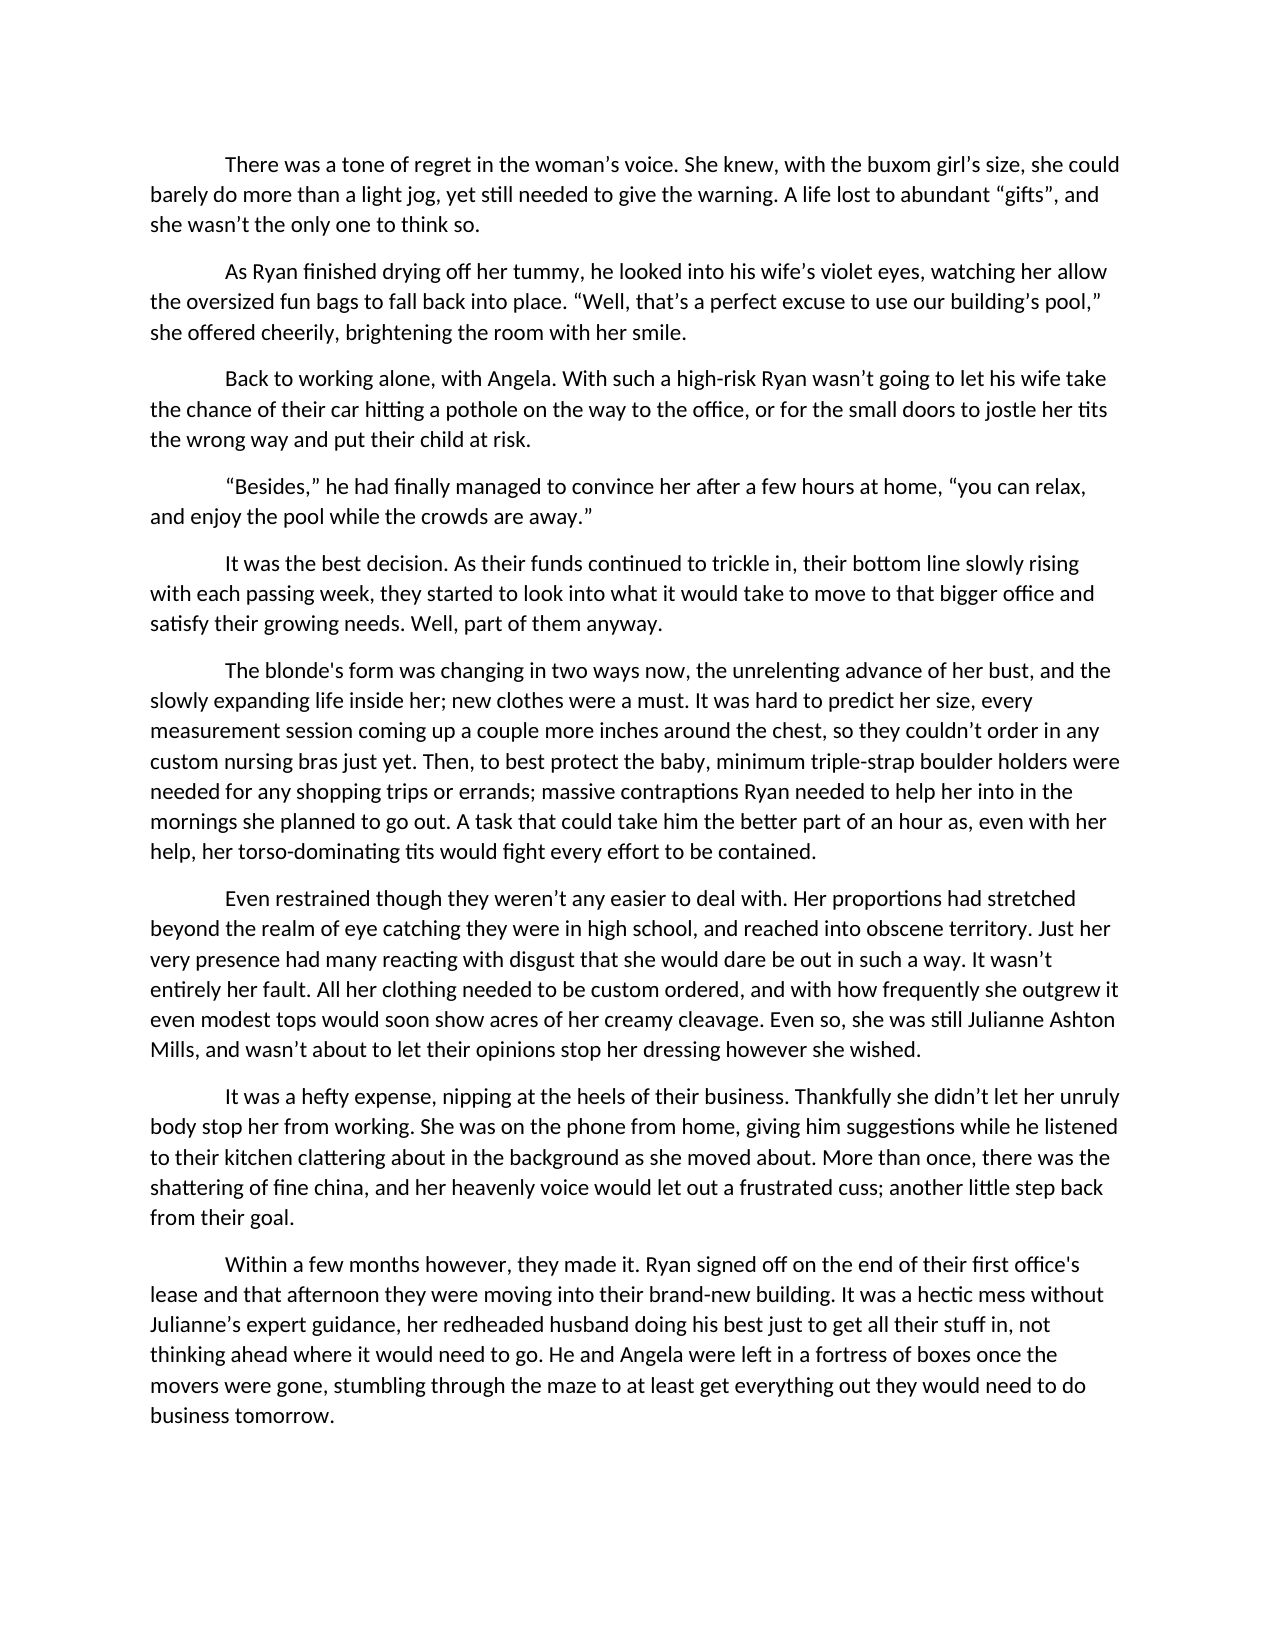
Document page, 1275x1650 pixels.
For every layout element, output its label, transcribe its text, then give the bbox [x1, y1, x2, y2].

text Back to working alone, with Angela. With such a high-risk Ryan wasn’t going to let his wife take the chance of their car hitting a pothole on the way to the office, or for the small doors to jostle her tits the wrong way and put their child at risk. [150, 364, 1125, 453]
text The blonde's form was changing in two ways now, the unrelenting advance of her bust, and the slowly expanding life inside her; new clothes were a must. It was hard to predict her size, every measurement session coming up a couple more inches around the chest, so they couldn’t order in any custom nursing bras just yet. Then, to best protect the baby, minimum triple-strap boulder holders were needed for any shopping trips or errands; massive contraptions Ryan needed to help her into in the mornings she planned to go out. A task that could take him the better part of an hour as, even with her help, her torso-dominating tits would fight every effort to be contained. [150, 656, 1125, 866]
text It was a hefty expense, nipping at the heels of their business. Thankfully she didn’t let her unruly body stop her from working. She was on the phone from home, giving him suggestions while he listened to their kitchen clattering about in the background as she moved about. More than once, there was the shattering of fine china, and her heavenly voice would let out a frustrated cuss; another little step back from their goal. [150, 1082, 1125, 1231]
text As Ryan finished drying off her tummy, he looked into his wife’s violet eyes, watching her allow the oversized fun bags to fall back into place. “Well, that’s a perfect excuse to use our building’s pool,” she offered cheerily, brightening the room with her smile. [150, 257, 1125, 346]
text “Besides,” he had finally managed to convince her after a few hours at home, “you can relax, and enjoy the pool while the crowds are away.” [150, 472, 1125, 530]
text There was a tone of regret in the woman’s voice. She knew, with the buxom girl’s size, she could barely do more than a light jog, yet still needed to give the warning. A life lost to abundant “gifts”, and she wasn’t the only one to think so. [150, 150, 1125, 238]
text Even restrained though they weren’t any easier to deal with. Her proportions had stretched beyond the realm of eye catching they were in high school, and reached into obscene territory. Just her very presence had many reacting with disgust that she would dare be out in such a way. It wasn’t entirely her fault. All her clothing needed to be custom ordered, and with how frequently she outgrew it even modest tops would soon show acres of her creamy cleavage. Even so, she was still Julianne Ashton Mills, and wasn’t about to let their opinions stop her dressing however she wished. [150, 884, 1125, 1063]
text Within a few months however, they made it. Ryan signed off on the end of their first office's lease and that afternoon they were moving into their brand-new building. It was a hectic mess without Julianne’s expert guidance, her redheaded husband doing his best just to get all their stuff in, not thinking ahead where it would need to go. He and Angela were left in a fortress of boxes once the movers were gone, stumbling through the maze to at least get everything out they would need to do business tomorrow. [150, 1250, 1125, 1429]
text It was the best decision. As their funds continued to trickle in, their bottom line slowly rising with each passing week, they started to look into what it would take to move to that bigger office and satisfy their growing needs. Well, part of them anyway. [150, 549, 1125, 637]
